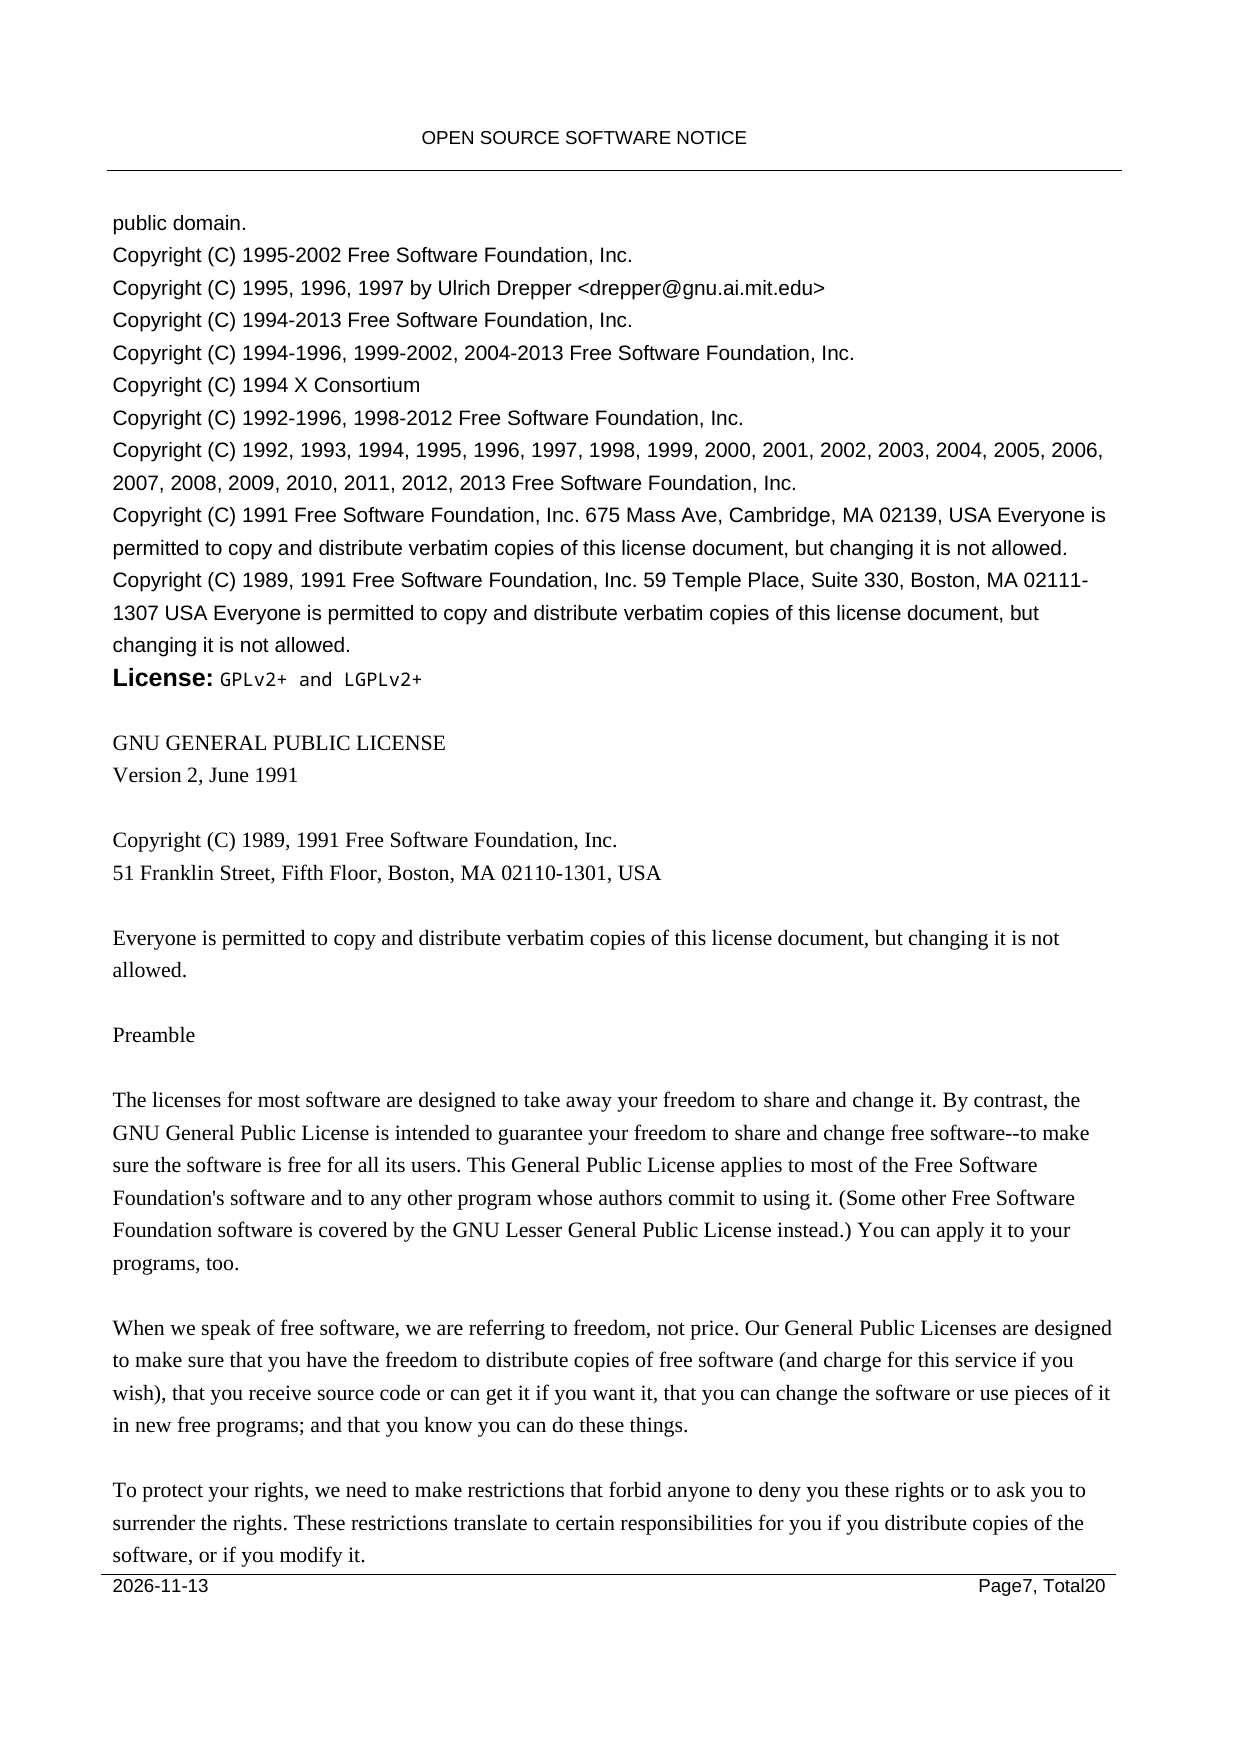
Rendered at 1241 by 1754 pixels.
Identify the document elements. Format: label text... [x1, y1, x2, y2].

text Copyright (C) 1989, 1991 Free Software Foundation, Inc. 59 Temple Place, Suite 330, Boston, MA 02111-1307 USA Everyone is permitted to copy and distribute verbatim copies of this license document, but changing it is not allowed. [112, 564, 1128, 661]
text Copyright (C) 1994-2013 Free Software Foundation, Inc. [112, 304, 1128, 336]
text Copyright (C) 1994-1996, 1999-2002, 2004-2013 Free Software Foundation, Inc. [112, 336, 1128, 369]
text Copyright (C) 1995, 1996, 1997 by Ulrich Drepper <drepper@gnu.ai.mit.edu> [112, 271, 1128, 304]
text Copyright (C) 1992, 1993, 1994, 1995, 1996, 1997, 1998, 1999, 2000, 2001, 2002, 2003, 2004, 2005, 2006, 2007, 2008, 2009, 2010, 2011, 2012, 2013 Free Software Foundation, Inc. [112, 434, 1128, 499]
text Copyright (C) 1995-2002 Free Software Foundation, Inc. [112, 239, 1128, 271]
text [112, 206, 1128, 239]
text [112, 661, 1128, 1571]
text Copyright (C) 1992-1996, 1998-2012 Free Software Foundation, Inc. [112, 401, 1128, 434]
text Copyright (C) 1994 X Consortium [112, 369, 1128, 401]
text Copyright (C) 1991 Free Software Foundation, Inc. 675 Mass Ave, Cambridge, MA 02139, USA Everyone is permitted to copy and distribute verbatim copies of this license document, but changing it is not allowed. [112, 499, 1128, 564]
